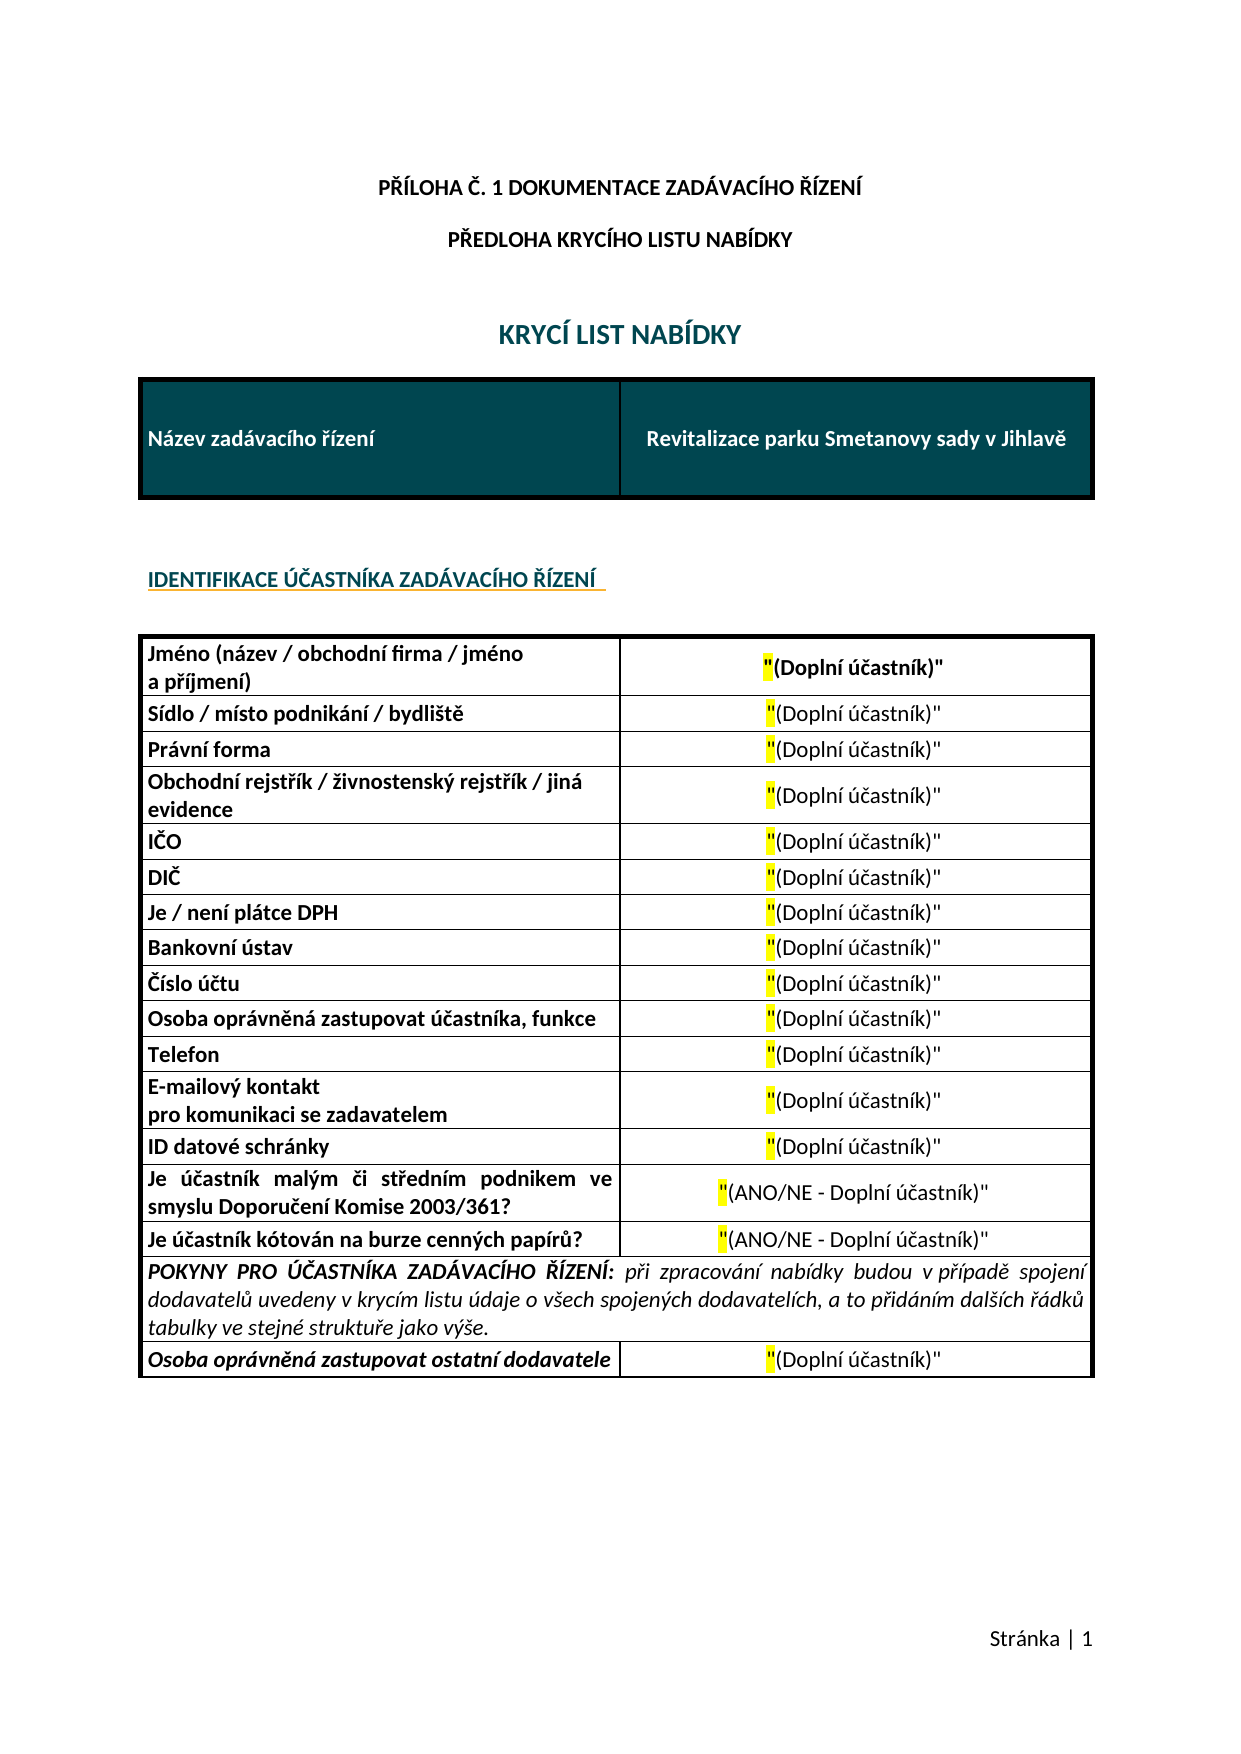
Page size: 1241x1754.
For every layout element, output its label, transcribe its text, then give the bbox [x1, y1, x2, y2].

table_header [621, 639, 1090, 695]
table_cell Je účastník kótován na burze cenných papírů? [143, 1222, 619, 1256]
table_cell Telefon [143, 1037, 619, 1071]
table_cell Je účastník malým či středním podnikem ve smyslu Doporučení Komise 2003/361? [143, 1165, 619, 1221]
text PŘEDLOHA KRYCÍHO LISTU NABÍDKY [148, 226, 1093, 254]
table_cell [621, 930, 1090, 965]
table_cell Sídlo / místo podnikání / bydliště [143, 696, 619, 731]
table_header Revitalizace parku Smetanovy sady v Jihlavě [621, 382, 1090, 495]
table_cell POKYNY PRO ÚČASTNÍKA ZADÁVACÍHO ŘÍZENÍ: při zpracování nabídky budou v případě spojení dodavatelů uvedeny v krycím listu údaje o všech spojených dodavatelích, a to přidáním dalších řádků tabulky ve stejné struktuře jako výše. [143, 1257, 1090, 1341]
table_cell E-mailový kontakt pro komunikaci se zadavatelem [143, 1072, 619, 1128]
table_cell [621, 1342, 1090, 1376]
table_cell Bankovní ústav [143, 930, 619, 965]
table_cell Je / není plátce DPH [143, 895, 619, 929]
table_cell [621, 1072, 1090, 1128]
table_cell [621, 1129, 1090, 1163]
table_cell [621, 895, 1090, 929]
table_cell [621, 732, 1090, 766]
table_cell [621, 1001, 1090, 1036]
table_cell [621, 767, 1090, 823]
table_cell [621, 696, 1090, 731]
table_cell [621, 1037, 1090, 1071]
table_cell [621, 824, 1090, 858]
table_cell IČO [143, 824, 619, 858]
table_cell DIČ [143, 860, 619, 894]
table_cell [621, 1222, 1090, 1256]
table_cell Osoba oprávněná zastupovat účastníka, funkce [143, 1001, 619, 1036]
table_cell [621, 966, 1090, 1000]
table_header Jméno (název / obchodní firma / jméno a příjmení) [143, 639, 619, 695]
text PŘÍLOHA Č. 1 DOKUMENTACE ZADÁVACÍHO ŘÍZENÍ [148, 173, 1093, 201]
table_cell Právní forma [143, 732, 619, 766]
text Krycí list nabídky [148, 316, 1093, 352]
table_cell Číslo účtu [143, 966, 619, 1000]
table_cell Osoba oprávněná zastupovat ostatní dodavatele [143, 1342, 619, 1376]
table_cell [621, 860, 1090, 894]
table_cell Obchodní rejstřík / živnostenský rejstřík / jiná evidence [143, 767, 619, 823]
table_cell [621, 1165, 1090, 1221]
table_cell ID datové schránky [143, 1129, 619, 1163]
table_header Název zadávacího řízení [143, 382, 619, 495]
text Identifikace účastníka zadávacího řízení [148, 565, 1093, 593]
